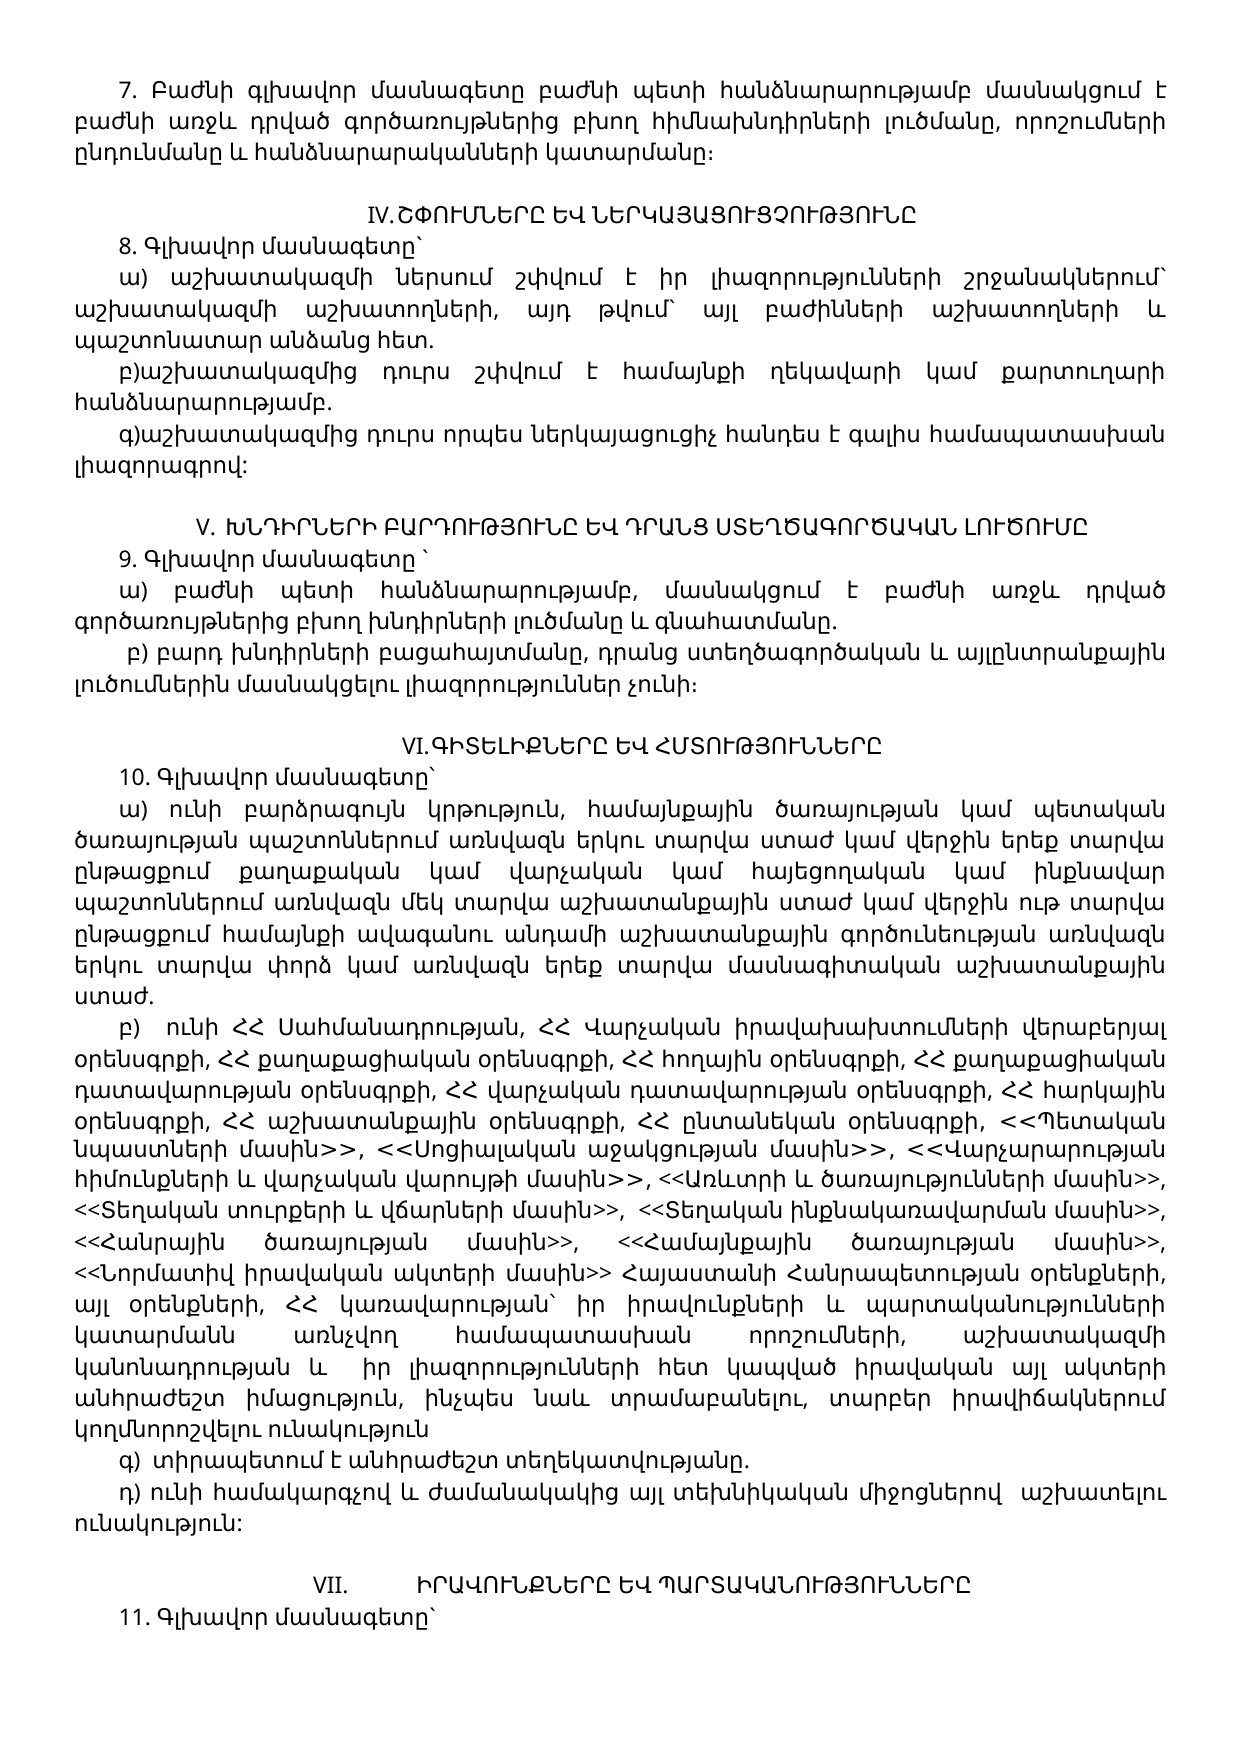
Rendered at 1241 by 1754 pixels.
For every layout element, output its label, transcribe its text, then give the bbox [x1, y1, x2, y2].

text ա) աշխատակազմի ներսում շփվում է իր լիազորությունների շրջանակներում` աշխատակազմի աշխատողների, այդ թվում` այլ բաժինների աշխատողների և պաշտոնատար անձանց հետ. [74, 261, 1166, 355]
text գ) տիրապետում է անհրաժեշտ տեղեկատվությանը. [74, 1444, 1166, 1476]
text բ) բարդ խնդիրների բացահայտմանը, դրանց ստեղծագործական և այլընտրանքային լուծումներին մասնակցելու լիազորություններ չունի։ [74, 636, 1166, 699]
list ԻՐԱՎՈՒՆՔՆԵՐԸ ԵՎ ՊԱՐՏԱԿԱՆՈՒԹՅՈՒՆՆԵՐԸ [74, 1569, 1166, 1601]
text 8. Գլխավոր մասնագետը` [74, 230, 1166, 261]
text ա) ունի բարձրագույն կրթություն, համայնքային ծառայության կամ պետական ծառայության պաշտոններում առնվազն երկու տարվա ստաժ կամ վերջին երեք տարվա ընթացքում քաղաքական կամ վարչական կամ հայեցողական կամ ինքնավար պաշտոններում առնվազն մեկ տարվա աշխատանքային ստաժ կամ վերջին ութ տարվա ընթացքում համայնքի ավագանու անդամի աշխատանքային գործունեության առնվազն երկու տարվա փորձ կամ առնվազն երեք տարվա մասնագիտական աշխատանքային ստաժ. [74, 793, 1166, 1011]
list ՇՓՈՒՄՆԵՐԸ ԵՎ ՆԵՐԿԱՅԱՑՈՒՑՉՈՒԹՅՈՒՆԸ [74, 199, 1166, 230]
text բ) ունի ՀՀ Սահմանադրության, ՀՀ Վարչական իրավախախտումների վերաբերյալ օրենսգրքի, ՀՀ քաղաքացիական օրենսգրքի, ՀՀ հողային օրենսգրքի, ՀՀ քաղաքացիական դատավարության օրենսգրքի, ՀՀ վարչական դատավարության օրենսգրքի, ՀՀ հարկային օրենսգրքի, ՀՀ աշխատանքային օրենսգրքի, ՀՀ ընտանեկան օրենսգրքի, <<Պետական նպաստների մասին>>, <<Սոցիալական աջակցության մասին>>, <<Վարչարարության հիմունքների և վարչական վարույթի մասին>>, <<Առևտրի և ծառայությունների մասին>>, <<Տեղական տուրքերի և վճարների մասին>>, <<Տեղական ինքնակառավարման մասին>>, <<Հանրային ծառայության մասին>>, <<Համայնքային ծառայության մասին>>, <<Նորմատիվ իրավական ակտերի մասին>> Հայաստանի Հանրապետության օրենքների, այլ օրենքների, ՀՀ կառավարության՝ իր իրավունքների և պարտականությունների կատարմանն առնչվող համապատասխան որոշումների, աշխատակազմի կանոնադրության և իր լիազորությունների հետ կապված իրավական այլ ակտերի անհրաժեշտ իմացություն, ինչպես նաև տրամաբանելու, տարբեր իրավիճակներում կողմնորոշվելու ունակություն [74, 1011, 1166, 1444]
text բ)աշխատակազմից դուրս շփվում է համայնքի ղեկավարի կամ քարտուղարի հանձնարարությամբ. [74, 355, 1166, 418]
text 11. Գլխավոր մասնագետը` [74, 1601, 1166, 1632]
list ԽՆԴԻՐՆԵՐԻ ԲԱՐԴՈՒԹՅՈՒՆԸ ԵՎ ԴՐԱՆՑ ՍՏԵՂԾԱԳՈՐԾԱԿԱՆ ԼՈՒԾՈՒՄԸ [74, 511, 1166, 543]
text գ)աշխատակազմից դուրս որպես ներկայացուցիչ հանդես է գալիս համապատասխան լիազորագրով: [74, 418, 1166, 480]
list ԳԻՏԵԼԻՔՆԵՐԸ ԵՎ ՀՄՏՈՒԹՅՈՒՆՆԵՐԸ [74, 730, 1166, 761]
text 10. Գլխավոր մասնագետը՝ [74, 761, 1166, 793]
text դ) ունի համակարգչով և ժամանակակից այլ տեխնիկական միջոցներով աշխատելու ունակություն: [74, 1476, 1166, 1538]
text 9. Գլխավոր մասնագետը ` [74, 543, 1166, 574]
text 7. Բաժնի գլխավոր մասնագետը բաժնի պետի հանձնարարությամբ մասնակցում է բաժնի առջև դրված գործառույթներից բխող հիմնախնդիրների լուծմանը, որոշումների ընդունմանը և հանձնարարականների կատարմանը։ [74, 74, 1166, 168]
text ա) բաժնի պետի հանձնարարությամբ, մասնակցում է բաժնի առջև դրված գործառույթներից բխող խնդիրների լուծմանը և գնահատմանը. [74, 574, 1166, 636]
